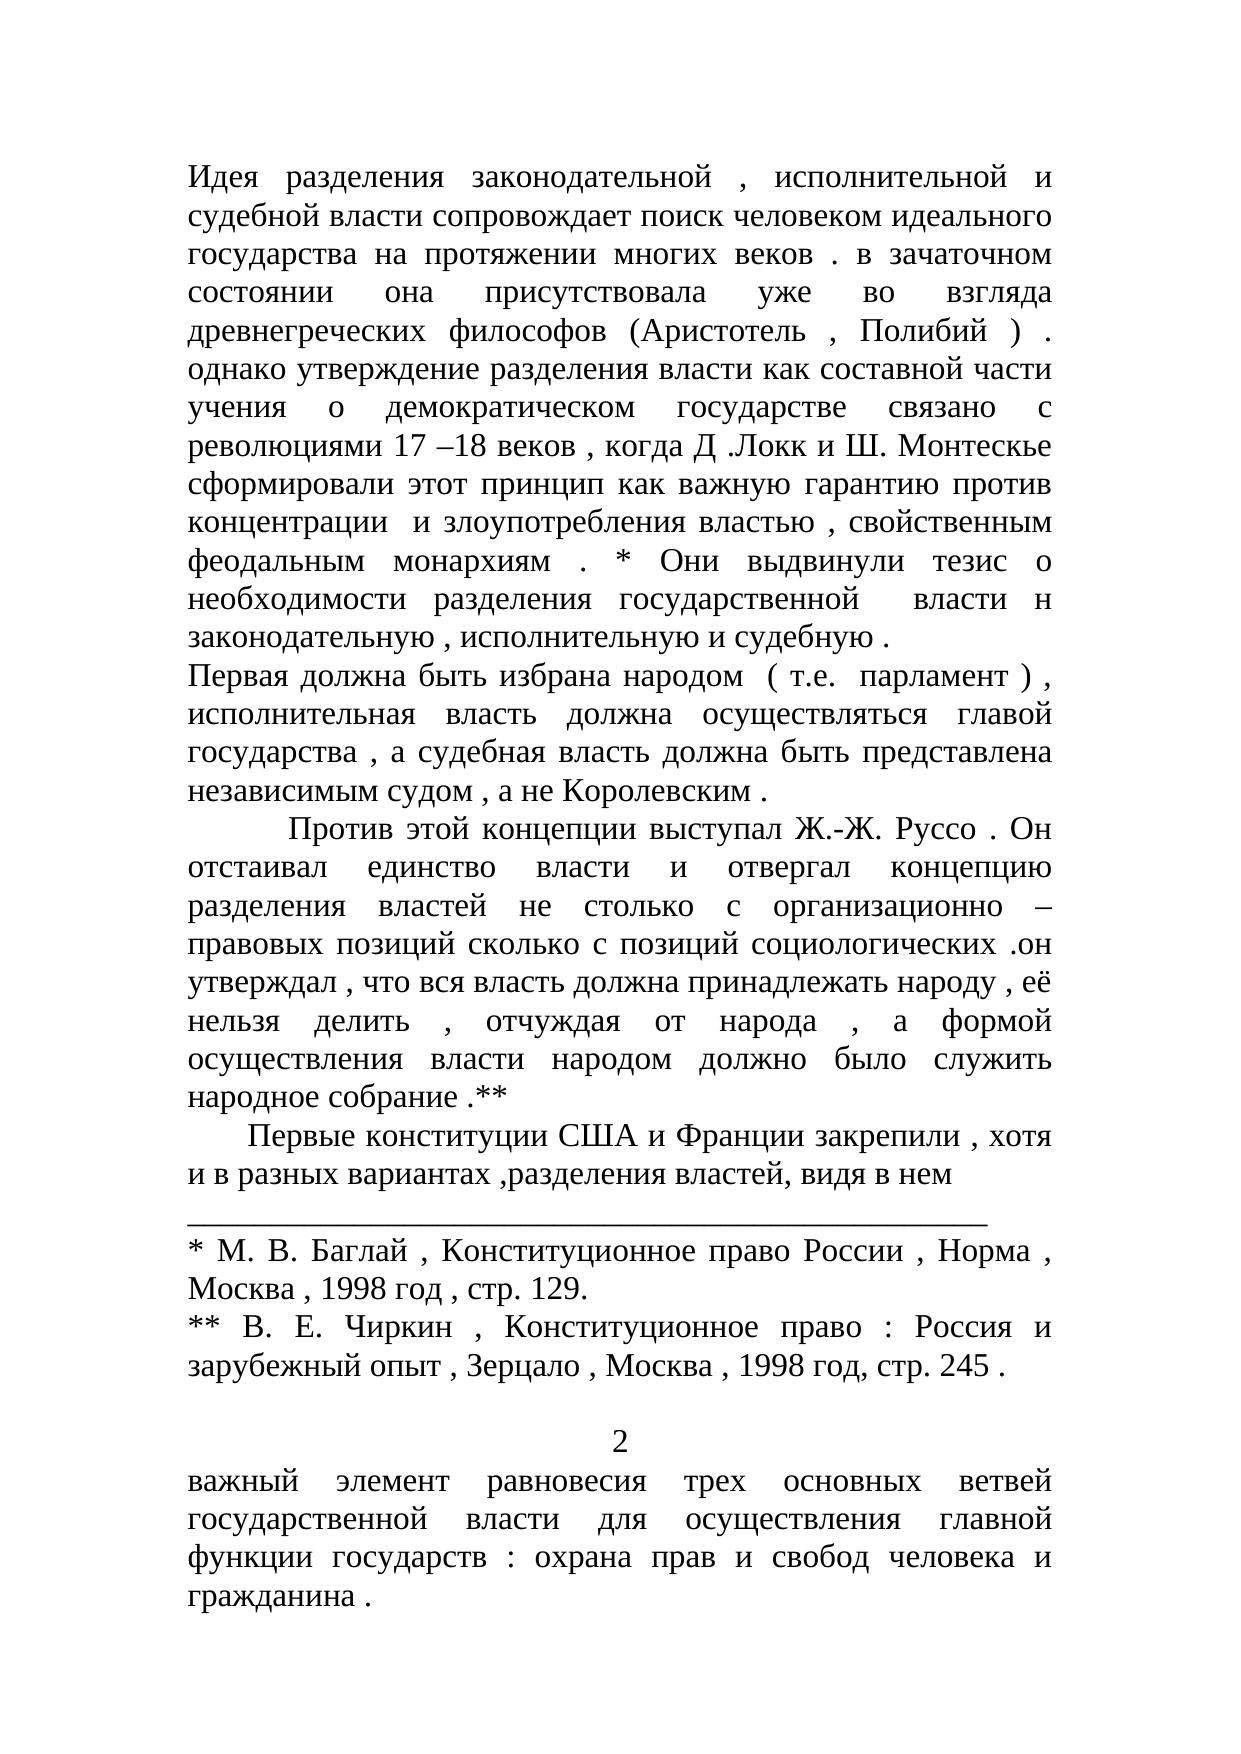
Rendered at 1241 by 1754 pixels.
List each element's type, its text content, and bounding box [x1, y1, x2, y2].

text Первая должна быть избрана народом ( т.е. парламент ) , исполнительная власть должна осуществляться главой государства , а судебная власть должна быть представлена независимым судом , а не Королевским . [187, 655, 1053, 808]
text Идея разделения законодательной , исполнительной и судебной власти сопровождает поиск человеком идеального государства на протяжении многих веков . в зачаточном состоянии она присутствовала уже во взгляда древнегреческих философов (Аристотель , Полибий ) . однако утверждение разделения власти как составной части учения о демократическом государстве связано с революциями 17 –18 веков , когда Д .Локк и Ш. Монтескье сформировали этот принцип как важную гарантию против концентрации и злоупотребления властью , свойственным феодальным монархиям . * Они выдвинули тезис о необходимости разделения государственной власти н законодательную , исполнительную и судебную . [187, 156, 1053, 655]
text важный элемент равновесия трех основных ветвей государственной власти для осуществления главной функции государств : охрана прав и свобод человека и гражданина . [187, 1460, 1053, 1613]
text 2 [187, 1421, 1053, 1460]
text ** В. Е. Чиркин , Конституционное право : Россия и зарубежный опыт , Зерцало , Москва , 1998 год, стр. 245 . [187, 1306, 1053, 1383]
text Против этой концепции выступал Ж.-Ж. Руссо . Он отстаивал единство власти и отвергал концепцию разделения властей не столько с организационно – правовых позиций сколько с позиций социологических .он утверждал , что вся власть должна принадлежать народу , её нельзя делить , отчуждая от народа , а формой осуществления власти народом должно было служить народное собрание .** [187, 808, 1053, 1115]
text Первые конституции США и Франции закрепили , хотя и в разных вариантах ,разделения властей, видя в нем [187, 1115, 1053, 1191]
text ________________________________________________ [187, 1191, 1053, 1230]
text * М. В. Баглай , Конституционное право России , Норма , Москва , 1998 год , стр. 129. [187, 1230, 1053, 1306]
